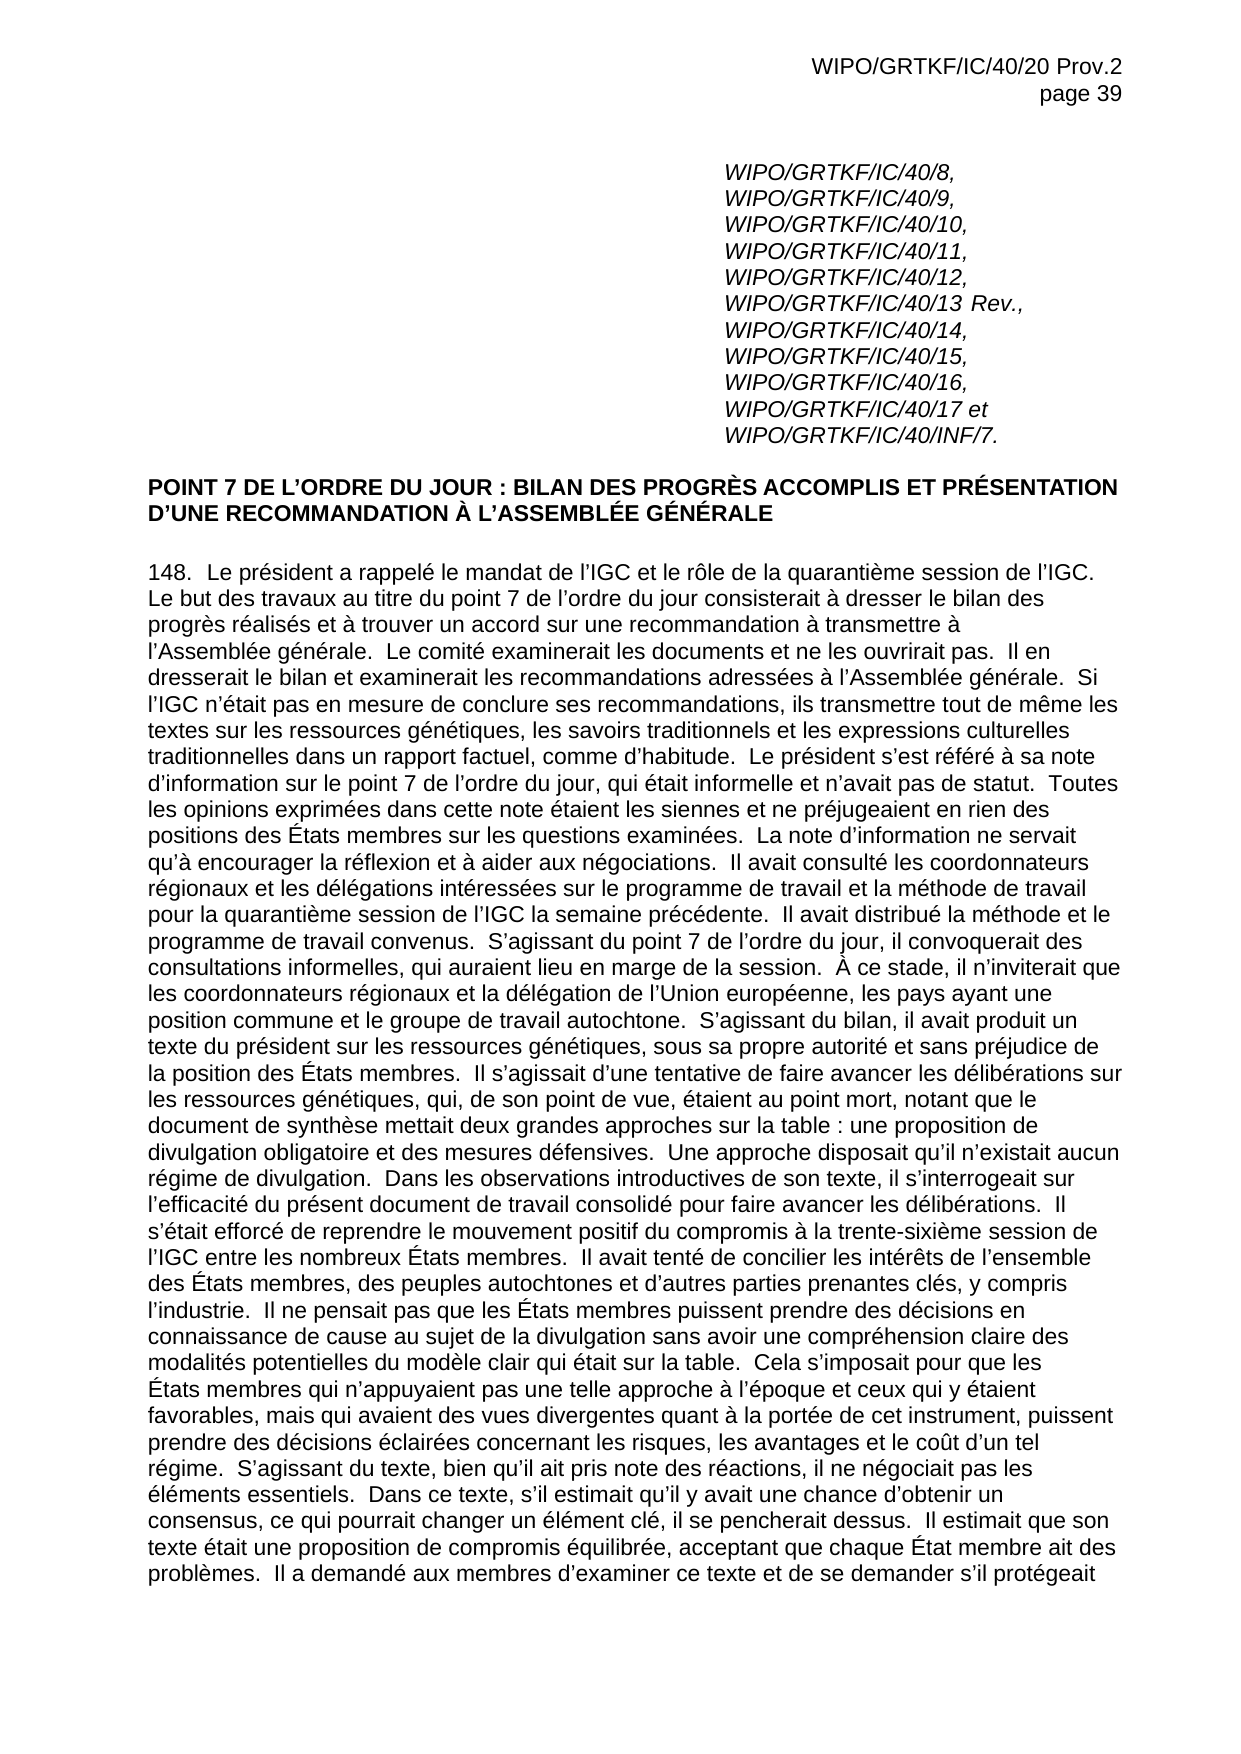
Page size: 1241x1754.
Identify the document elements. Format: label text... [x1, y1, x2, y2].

subtitle Point 7 de l’ordre du jour : bilan des progrès accomplis et présentation d’une recommandation à l’Assemblée générale [148, 473, 1122, 526]
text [724, 158, 1122, 448]
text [148, 559, 1122, 1587]
